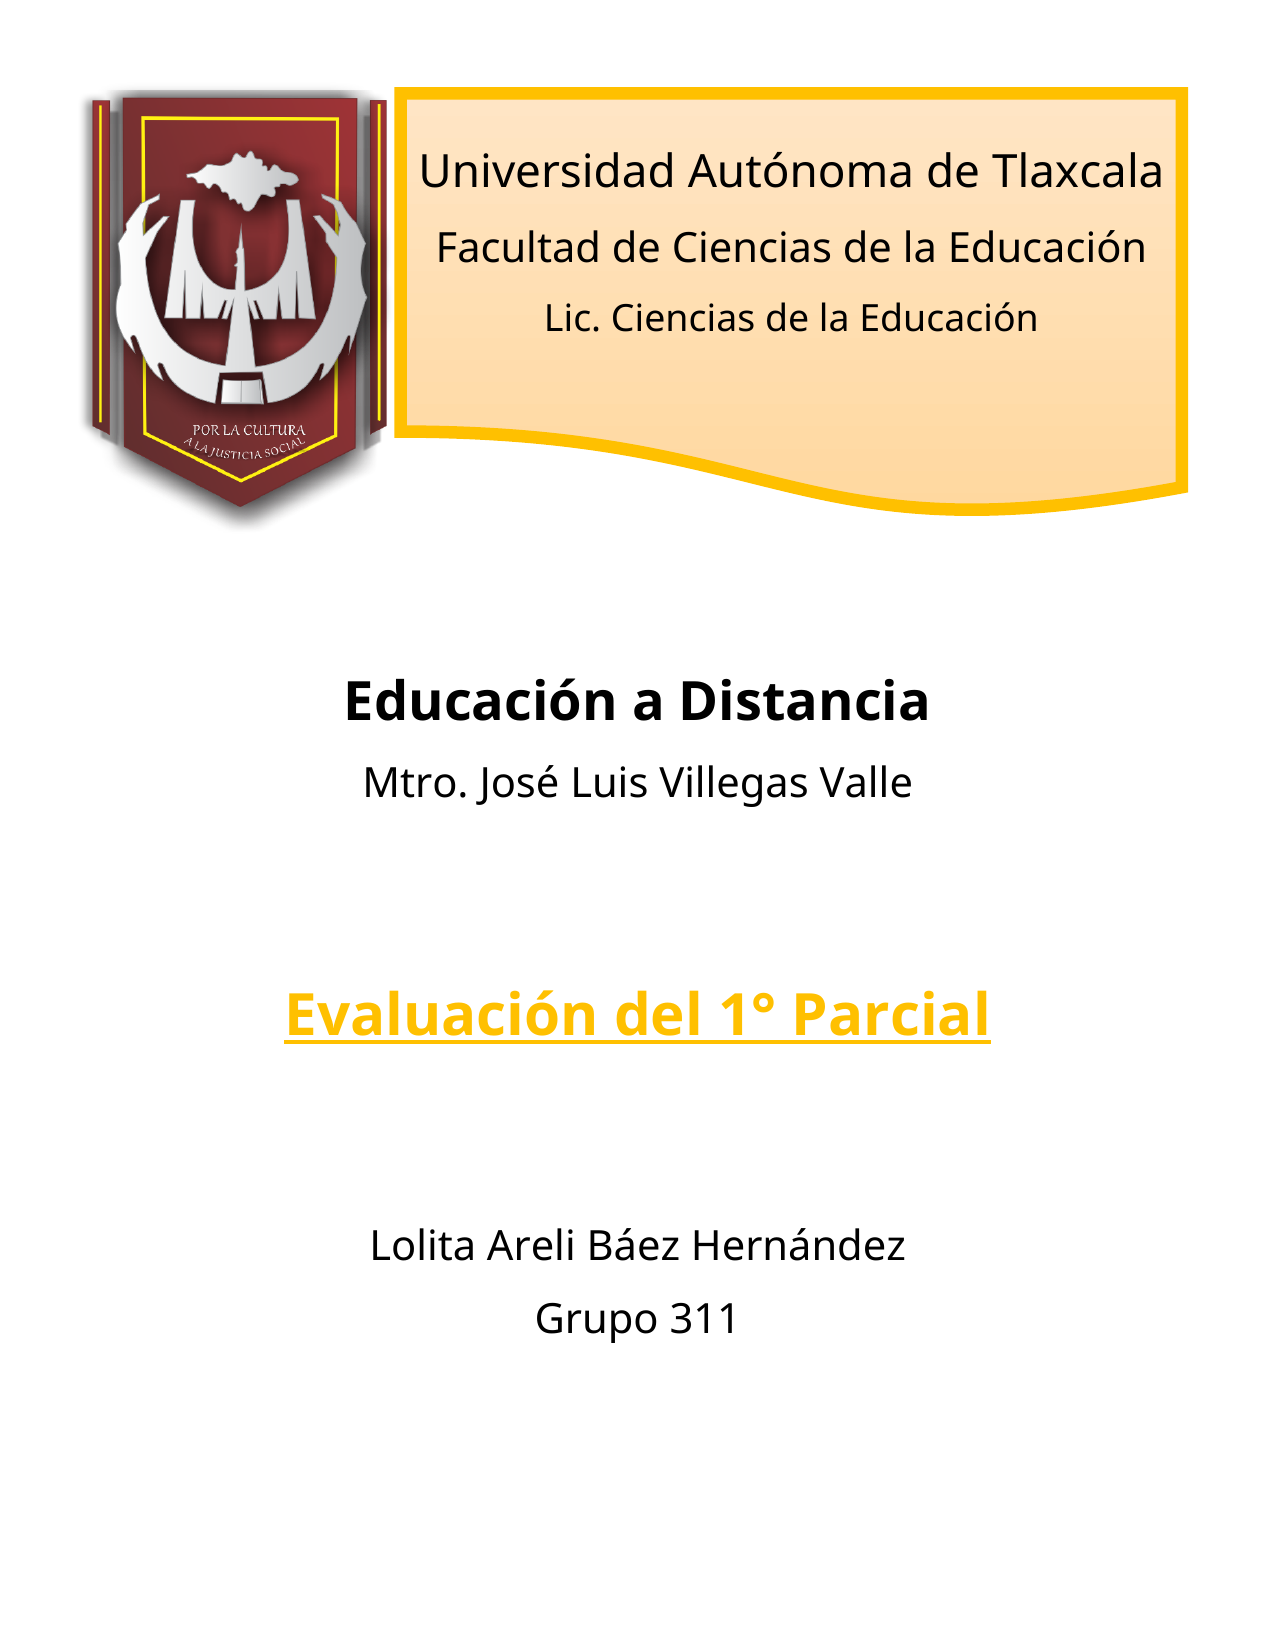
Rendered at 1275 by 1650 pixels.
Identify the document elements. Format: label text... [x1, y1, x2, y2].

text Educación a Distancia [177, 662, 1098, 736]
picture [87, 90, 404, 535]
text Grupo 311 [177, 1289, 1098, 1346]
text Lolita Areli Báez Hernández [177, 1216, 1098, 1272]
text Evaluación del 1° Parcial [177, 973, 1098, 1052]
text Mtro. José Luis Villegas Valle [177, 752, 1098, 809]
